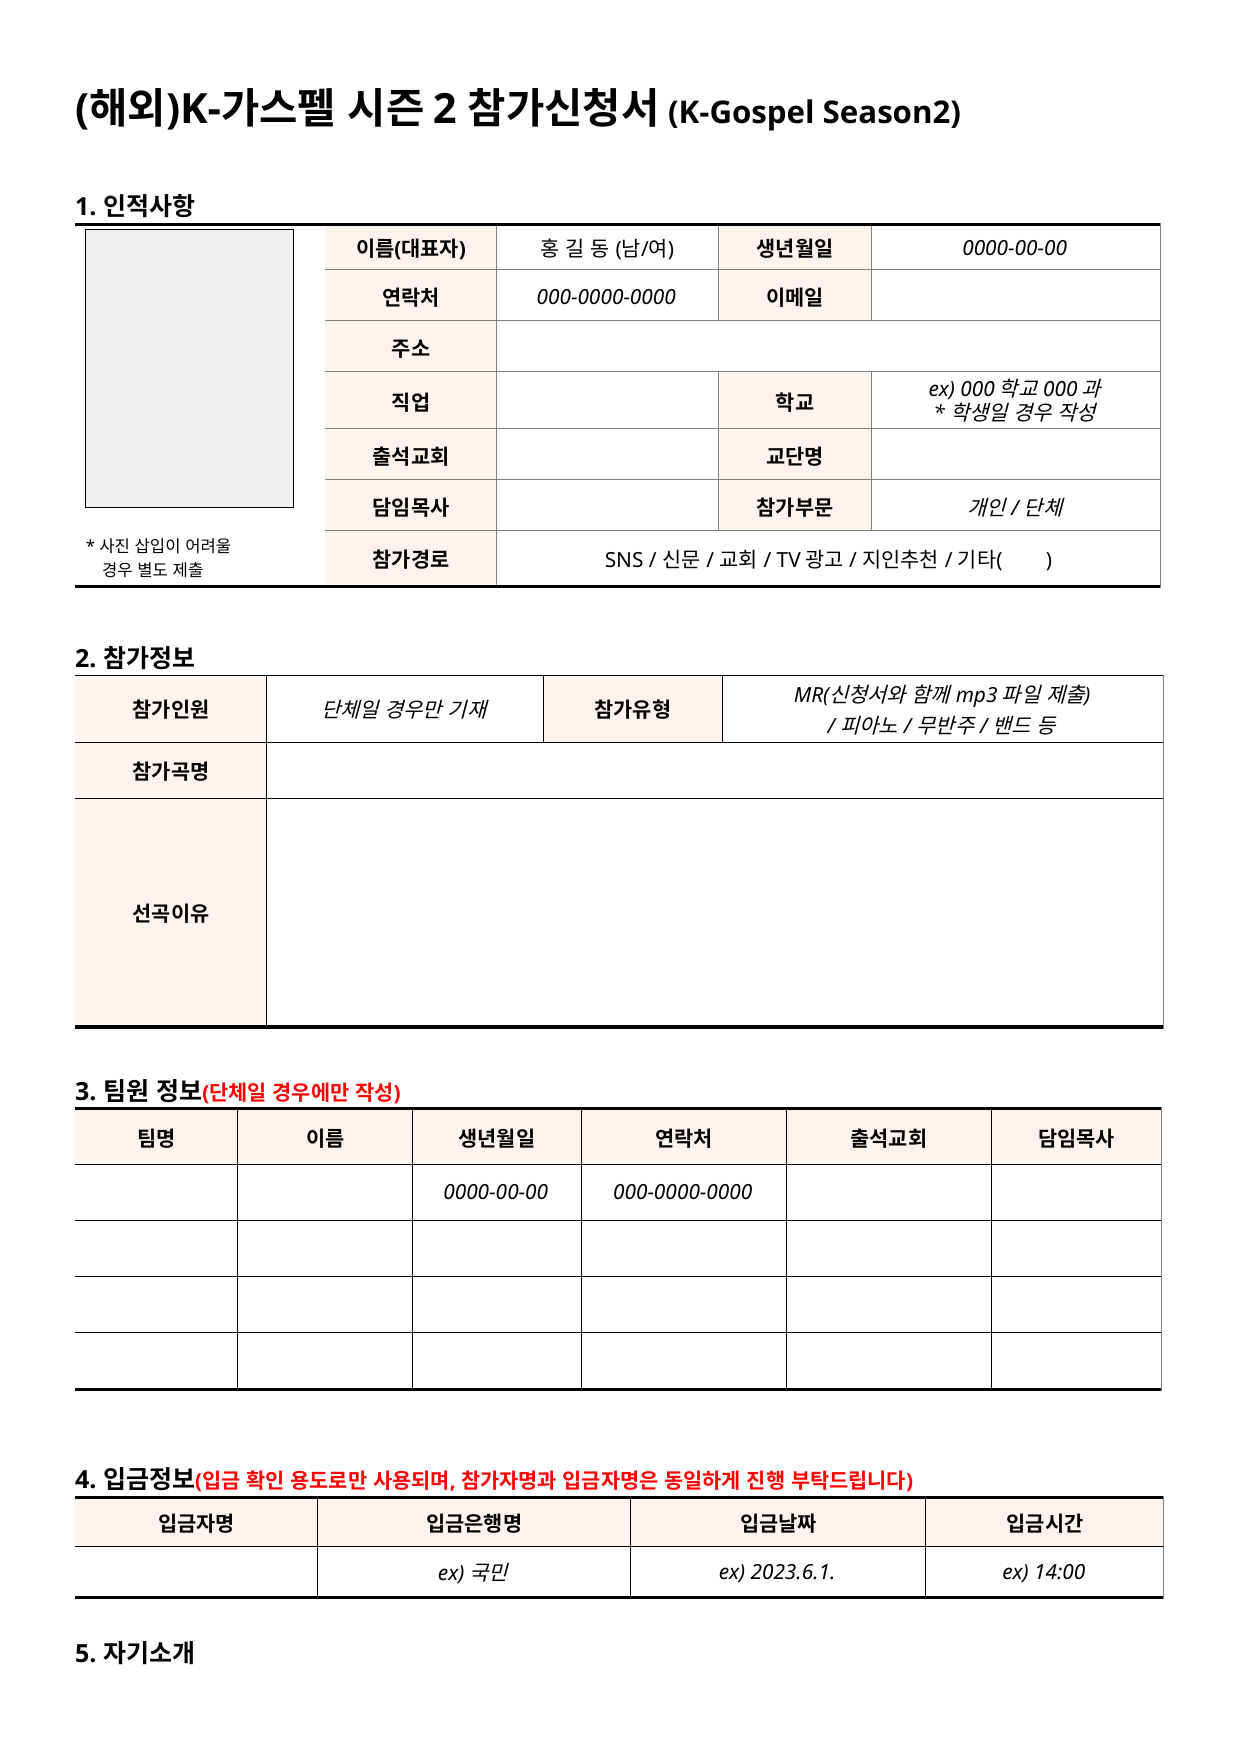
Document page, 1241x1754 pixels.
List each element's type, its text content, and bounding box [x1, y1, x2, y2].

table_cell [992, 1277, 1161, 1332]
table_header 연락처 [582, 1110, 786, 1163]
table_cell [413, 1221, 581, 1276]
table_cell [238, 1165, 412, 1219]
table_cell [787, 1333, 991, 1388]
table_cell 000-0000-0000 [582, 1165, 786, 1219]
table_cell [75, 1221, 237, 1276]
table_cell ex) 14:00 [926, 1547, 1163, 1596]
table_header 입금시간 [926, 1499, 1163, 1546]
table_cell 연락처 [325, 270, 496, 320]
table_cell [238, 1221, 412, 1276]
table_cell 참가부문 [719, 480, 871, 530]
table_header 참가유형 [544, 676, 722, 742]
table_cell [238, 1333, 412, 1388]
table_cell [238, 1277, 412, 1332]
table_header * 사진 삽입이 어려울 경우 별도 제출 [75, 226, 325, 584]
table_cell [75, 1165, 237, 1219]
table_cell [787, 1277, 991, 1332]
table_cell [75, 1333, 237, 1388]
table_cell [497, 321, 1160, 371]
table_cell [992, 1221, 1161, 1276]
table_cell [267, 743, 1163, 798]
table_cell [497, 429, 718, 479]
table_header 참가인원 [75, 676, 266, 742]
table_header 입금날짜 [631, 1499, 925, 1546]
table_cell [872, 270, 1160, 320]
table_cell 0000-00-00 [413, 1165, 581, 1219]
table_cell 출석교회 [325, 429, 496, 479]
table_cell [497, 480, 718, 530]
table_cell [582, 1221, 786, 1276]
table_cell 교단명 [719, 429, 871, 479]
table_cell 직업 [325, 372, 496, 428]
table_header 입금은행명 [318, 1499, 630, 1546]
table_cell ex) 국민 [318, 1547, 630, 1596]
table_header 생년월일 [413, 1110, 581, 1163]
text 3. 팀원 정보(단체일 경우에만 작성) [75, 1071, 1165, 1107]
text 1. 인적사항 [75, 187, 1165, 223]
table_cell 담임목사 [325, 480, 496, 530]
table_cell ex) 000학교 000과 * 학생일 경우 작성 [872, 372, 1160, 428]
table_header 0000-00-00 [872, 226, 1160, 269]
table_cell SNS / 신문 / 교회 / TV광고 / 지인추천 / 기타( ) [497, 531, 1160, 584]
table_header 이름(대표자) [325, 226, 496, 269]
table_cell [872, 429, 1160, 479]
table_header 입금자명 [75, 1499, 317, 1546]
table_header 단체일 경우만 기재 [267, 676, 543, 742]
table_header 출석교회 [787, 1110, 991, 1163]
text 5. 자기소개 [75, 1633, 1165, 1669]
table_cell [75, 1277, 237, 1332]
text 4. 입금정보(입금 확인 용도로만 사용되며, 참가자명과 입금자명은 동일하게 진행 부탁드립니다) [75, 1459, 1165, 1496]
table_header 생년월일 [719, 226, 871, 269]
table_cell 000-0000-0000 [497, 270, 718, 320]
table_header 담임목사 [992, 1110, 1161, 1163]
table_cell 참가경로 [325, 531, 496, 584]
table_header MR(신청서와 함께 mp3파일 제출) / 피아노 / 무반주 / 밴드 등 [723, 676, 1163, 742]
text (해외)K-가스펠 시즌2 참가신청서 (K-Gospel Season2) [75, 75, 1165, 136]
text 2. 참가정보 [75, 639, 1165, 675]
table_cell [267, 799, 1163, 1025]
table_cell 학교 [719, 372, 871, 428]
table_cell [992, 1333, 1161, 1388]
table_cell [497, 372, 718, 428]
table_cell [413, 1277, 581, 1332]
table_cell [787, 1165, 991, 1219]
table_cell [992, 1165, 1161, 1219]
table_cell 개인 / 단체 [872, 480, 1160, 530]
table_cell [787, 1221, 991, 1276]
table_header 팀명 [75, 1110, 237, 1163]
table_header 이름 [238, 1110, 412, 1163]
table_cell [582, 1277, 786, 1332]
table_cell ex) 2023.6.1. [631, 1547, 925, 1596]
table_cell 주소 [325, 321, 496, 371]
table_cell 선곡이유 [75, 799, 266, 1025]
table_cell [582, 1333, 786, 1388]
table_cell 참가곡명 [75, 743, 266, 798]
table_header 홍 길 동 (남/여) [497, 226, 718, 269]
table_cell [75, 1547, 317, 1596]
table_cell [413, 1333, 581, 1388]
table_cell 이메일 [719, 270, 871, 320]
